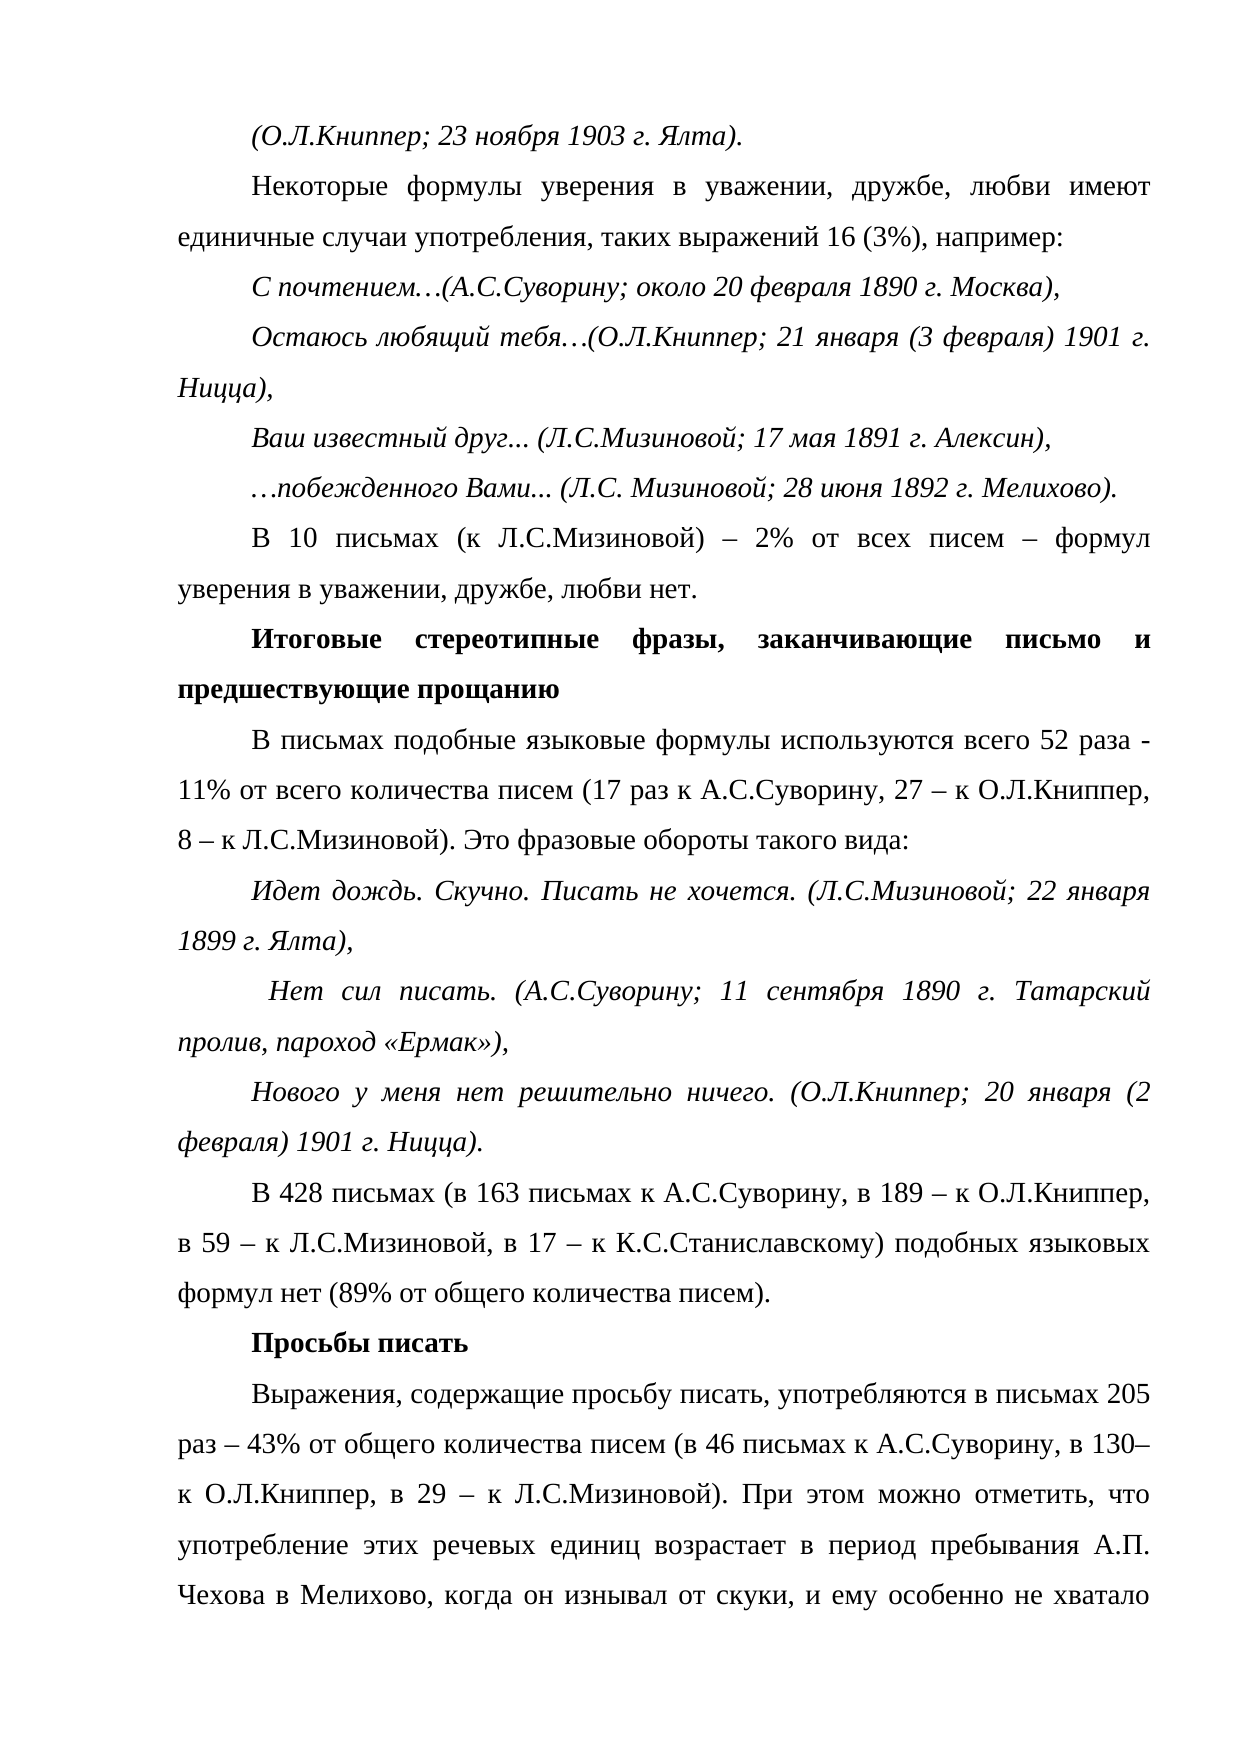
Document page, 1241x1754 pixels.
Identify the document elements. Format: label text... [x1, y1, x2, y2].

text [177, 1376, 1152, 1611]
text В 10 письмах (к Л.С.Мизиновой) – 2% от всех писем – формул уверения в уважении, дружбе, любви нет. [177, 521, 1152, 604]
text В 428 письмах (в 163 письмах к А.С.Суворину, в 189 – к О.Л.Книппер, в 59 – к Л.С.Мизиновой, в 17 – к К.С.Станиславскому) подобных языковых формул нет (89% от общего количества писем). [177, 1175, 1152, 1309]
text Нет сил писать. (А.С.Суворину; 11 сентября . Татарский пролив, пароход «Ермак»), [177, 973, 1152, 1057]
text Идет дождь. Скучно. Писать не хочется. (Л.С.Мизиновой; 22 января . Ялта), [177, 873, 1152, 957]
text Некоторые формулы уверения в уважении, дружбе, любви имеют единичные случаи употребления, таких выражений 16 (3%), например: [177, 168, 1152, 252]
text С почтением…(А.С.Суворину; около 20 февраля . Москва), [177, 269, 1152, 303]
text Нового у меня нет решительно ничего. (О.Л.Книппер; 20 января (2 февраля) . Ницца). [177, 1074, 1152, 1158]
text Итоговые стереотипные фразы, заканчивающие письмо и предшествующие прощанию [177, 621, 1152, 705]
text Ваш известный друг... (Л.С.Мизиновой; 17 мая . Алексин), [177, 420, 1152, 453]
text Просьбы писать [177, 1326, 1152, 1359]
text Остаюсь любящий тебя…(О.Л.Книппер; 21 января (3 февраля) . Ницца), [177, 319, 1152, 403]
text (О.Л.Книппер; 23 ноября . Ялта). [177, 118, 1152, 152]
text В письмах подобные языковые формулы используются всего 52 раза - 11% от всего количества писем (17 раз к А.С.Суворину, 27 – к О.Л.Книппер, 8 – к Л.С.Мизиновой). Это фразовые обороты такого вида: [177, 722, 1152, 856]
text …побежденного Вами... (Л.С. Мизиновой; 28 июня . Мелихово). [177, 470, 1152, 504]
